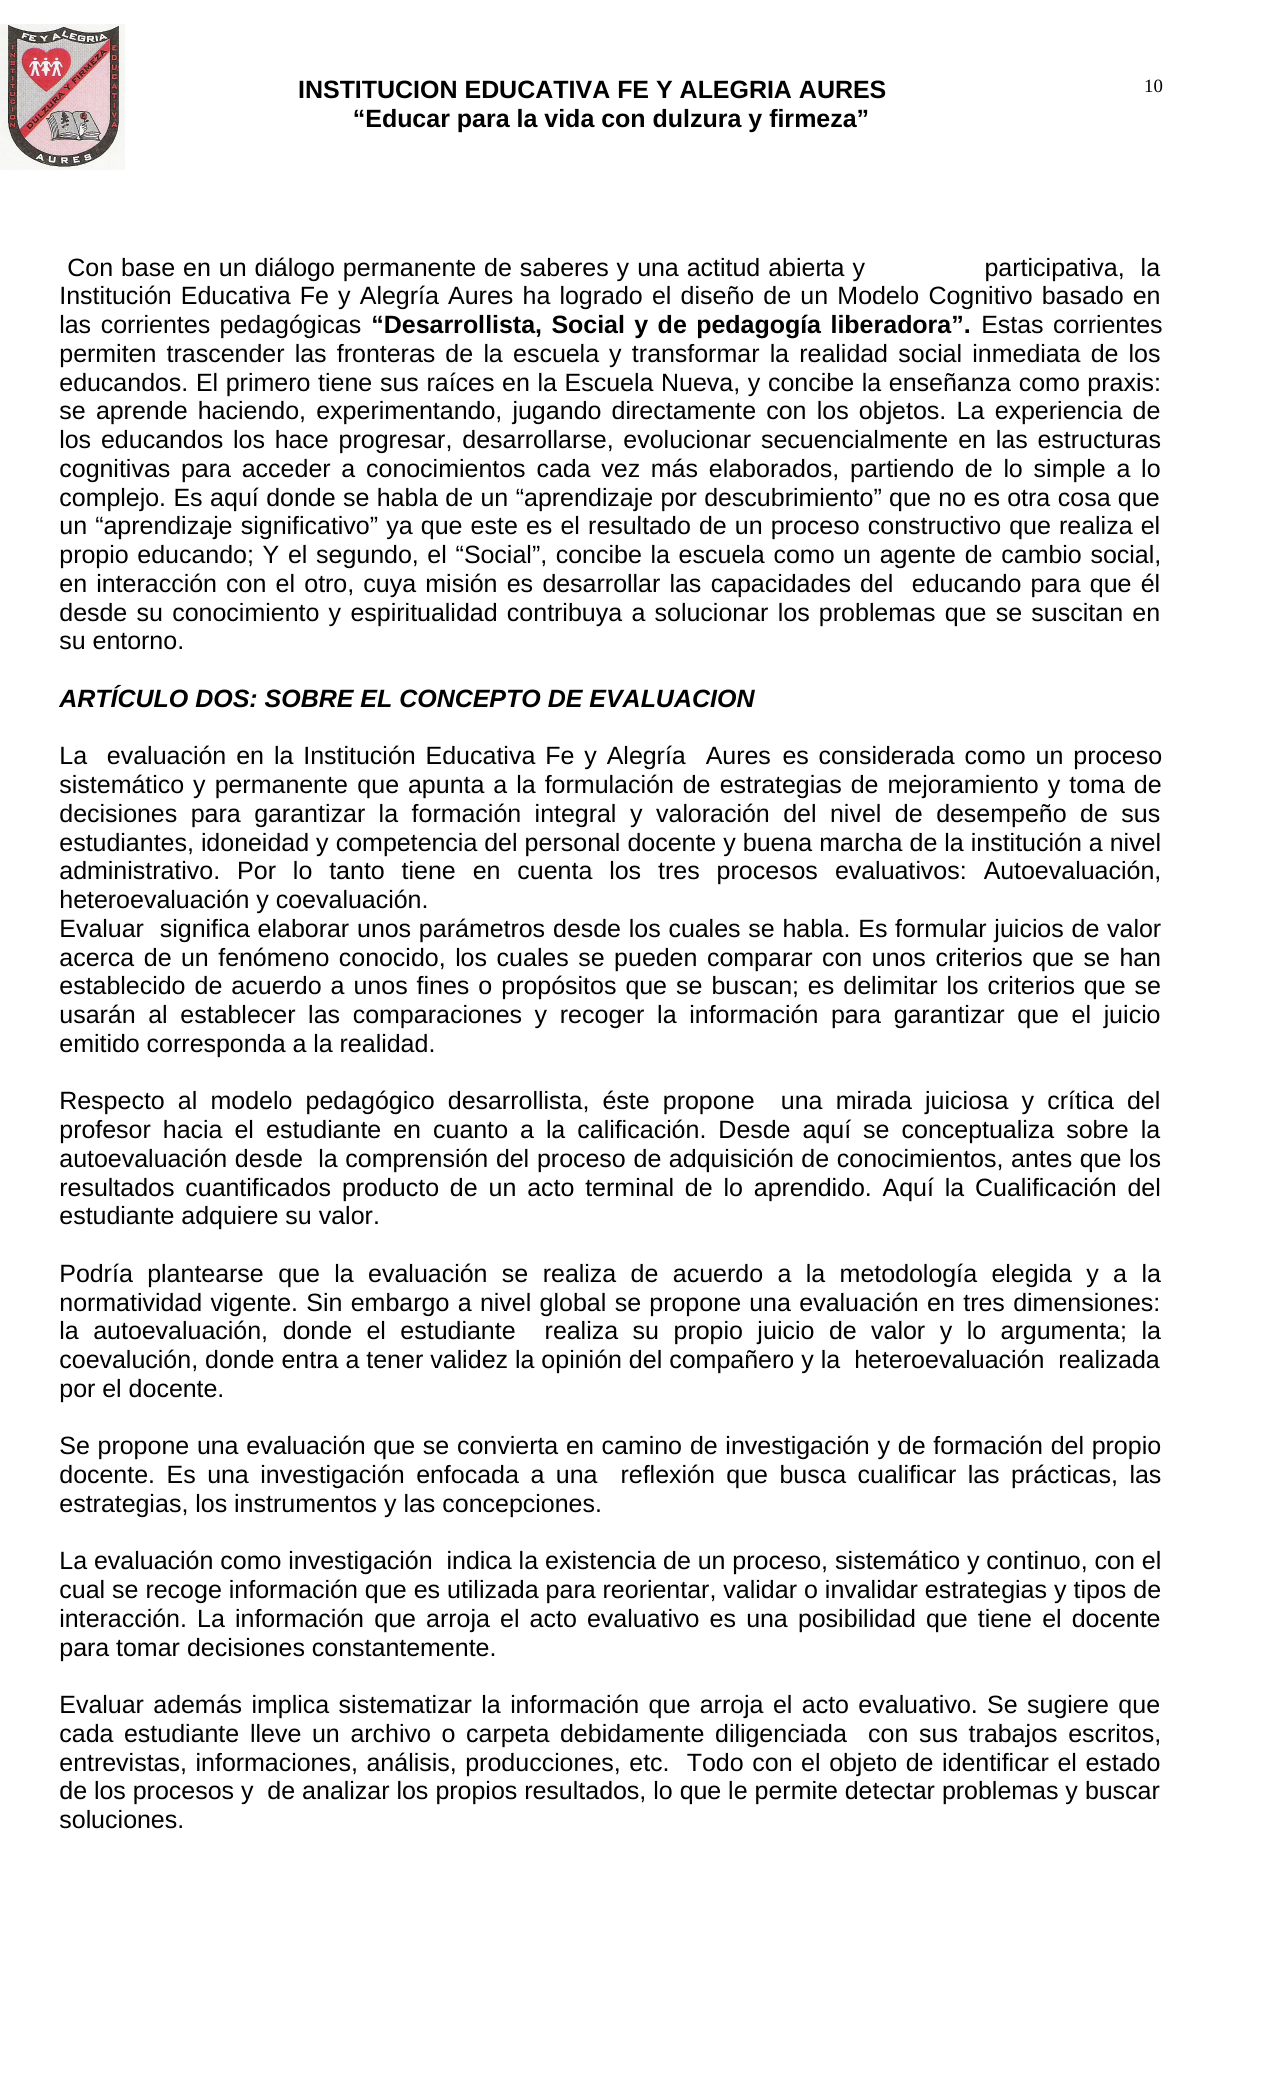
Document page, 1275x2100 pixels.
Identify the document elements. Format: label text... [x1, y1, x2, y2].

text ARTÍCULO DOS: SOBRE EL CONCEPTO DE EVALUACION [59, 684, 1163, 712]
text La evaluación como investigación indica la existencia de un proceso, sistemático y continuo, con el cual se recoge información que es utilizada para reorientar, validar o invalidar estrategias y tipos de interacción. La información que arroja el acto evaluativo es una posibilidad que tiene el docente para tomar decisiones constantemente. [59, 1546, 1163, 1661]
text Evaluar significa elaborar unos parámetros desde los cuales se habla. Es formular juicios de valor acerca de un fenómeno conocido, los cuales se pueden comparar con unos criterios que se han establecido de acuerdo a unos fines o propósitos que se buscan; es delimitar los criterios que se usarán al establecer las comparaciones y recoger la información para garantizar que el juicio emitido corresponda a la realidad. [59, 914, 1163, 1057]
text La evaluación en la Institución Educativa Fe y Alegría Aures es considerada como un proceso sistemático y permanente que apunta a la formulación de estrategias de mejoramiento y toma de decisiones para garantizar la formación integral y valoración del nivel de desempeño de sus estudiantes, idoneidad y competencia del personal docente y buena marcha de la institución a nivel administrativo. Por lo tanto tiene en cuenta los tres procesos evaluativos: Autoevaluación, heteroevaluación y coevaluación. [59, 741, 1163, 914]
picture [0, 24, 126, 168]
text Se propone una evaluación que se convierta en camino de investigación y de formación del propio docente. Es una investigación enfocada a una reflexión que busca cualificar las prácticas, las estrategias, los instrumentos y las concepciones. [59, 1431, 1163, 1517]
text Respecto al modelo pedagógico desarrollista, éste propone una mirada juiciosa y crítica del profesor hacia el estudiante en cuanto a la calificación. Desde aquí se conceptualiza sobre la autoevaluación desde la comprensión del proceso de adquisición de conocimientos, antes que los resultados cuantificados producto de un acto terminal de lo aprendido. Aquí la Cualificación del estudiante adquiere su valor. [59, 1086, 1163, 1230]
text Evaluar además implica sistematizar la información que arroja el acto evaluativo. Se sugiere que cada estudiante lleve un archivo o carpeta debidamente diligenciada con sus trabajos escritos, entrevistas, informaciones, análisis, producciones, etc. Todo con el objeto de identificar el estado de los procesos y de analizar los propios resultados, lo que le permite detectar problemas y buscar soluciones. [59, 1690, 1163, 1834]
text Podría plantearse que la evaluación se realiza de acuerdo a la metodología elegida y a la normatividad vigente. Sin embargo a nivel global se propone una evaluación en tres dimensiones: la autoevaluación, donde el estudiante realiza su propio juicio de valor y lo argumenta; la coevalución, donde entra a tener validez la opinión del compañero y la heteroevaluación realizada por el docente. [59, 1259, 1163, 1402]
text Con base en un diálogo permanente de saberes y una actitud abierta y participativa, la Institución Educativa Fe y Alegría Aures ha logrado el diseño de un Modelo Cognitivo basado en las corrientes pedagógicas “Desarrollista, Social y de pedagogía liberadora”. Estas corrientes permiten trascender las fronteras de la escuela y transformar la realidad social inmediata de los educandos. El primero tiene sus raíces en la Escuela Nueva, y concibe la enseñanza como praxis: se aprende haciendo, experimentando, jugando directamente con los objetos. La experiencia de los educandos los hace progresar, desarrollarse, evolucionar secuencialmente en las estructuras cognitivas para acceder a conocimientos cada vez más elaborados, partiendo de lo simple a lo complejo. Es aquí donde se habla de un “aprendizaje por descubrimiento” que no es otra cosa que un “aprendizaje significativo” ya que este es el resultado de un proceso constructivo que realiza el propio educando; Y el segundo, el “Social”, concibe la escuela como un agente de cambio social, en interacción con el otro, cuya misión es desarrollar las capacidades del educando para que él desde su conocimiento y espiritualidad contribuya a solucionar los problemas que se suscitan en su entorno. [59, 252, 1163, 655]
